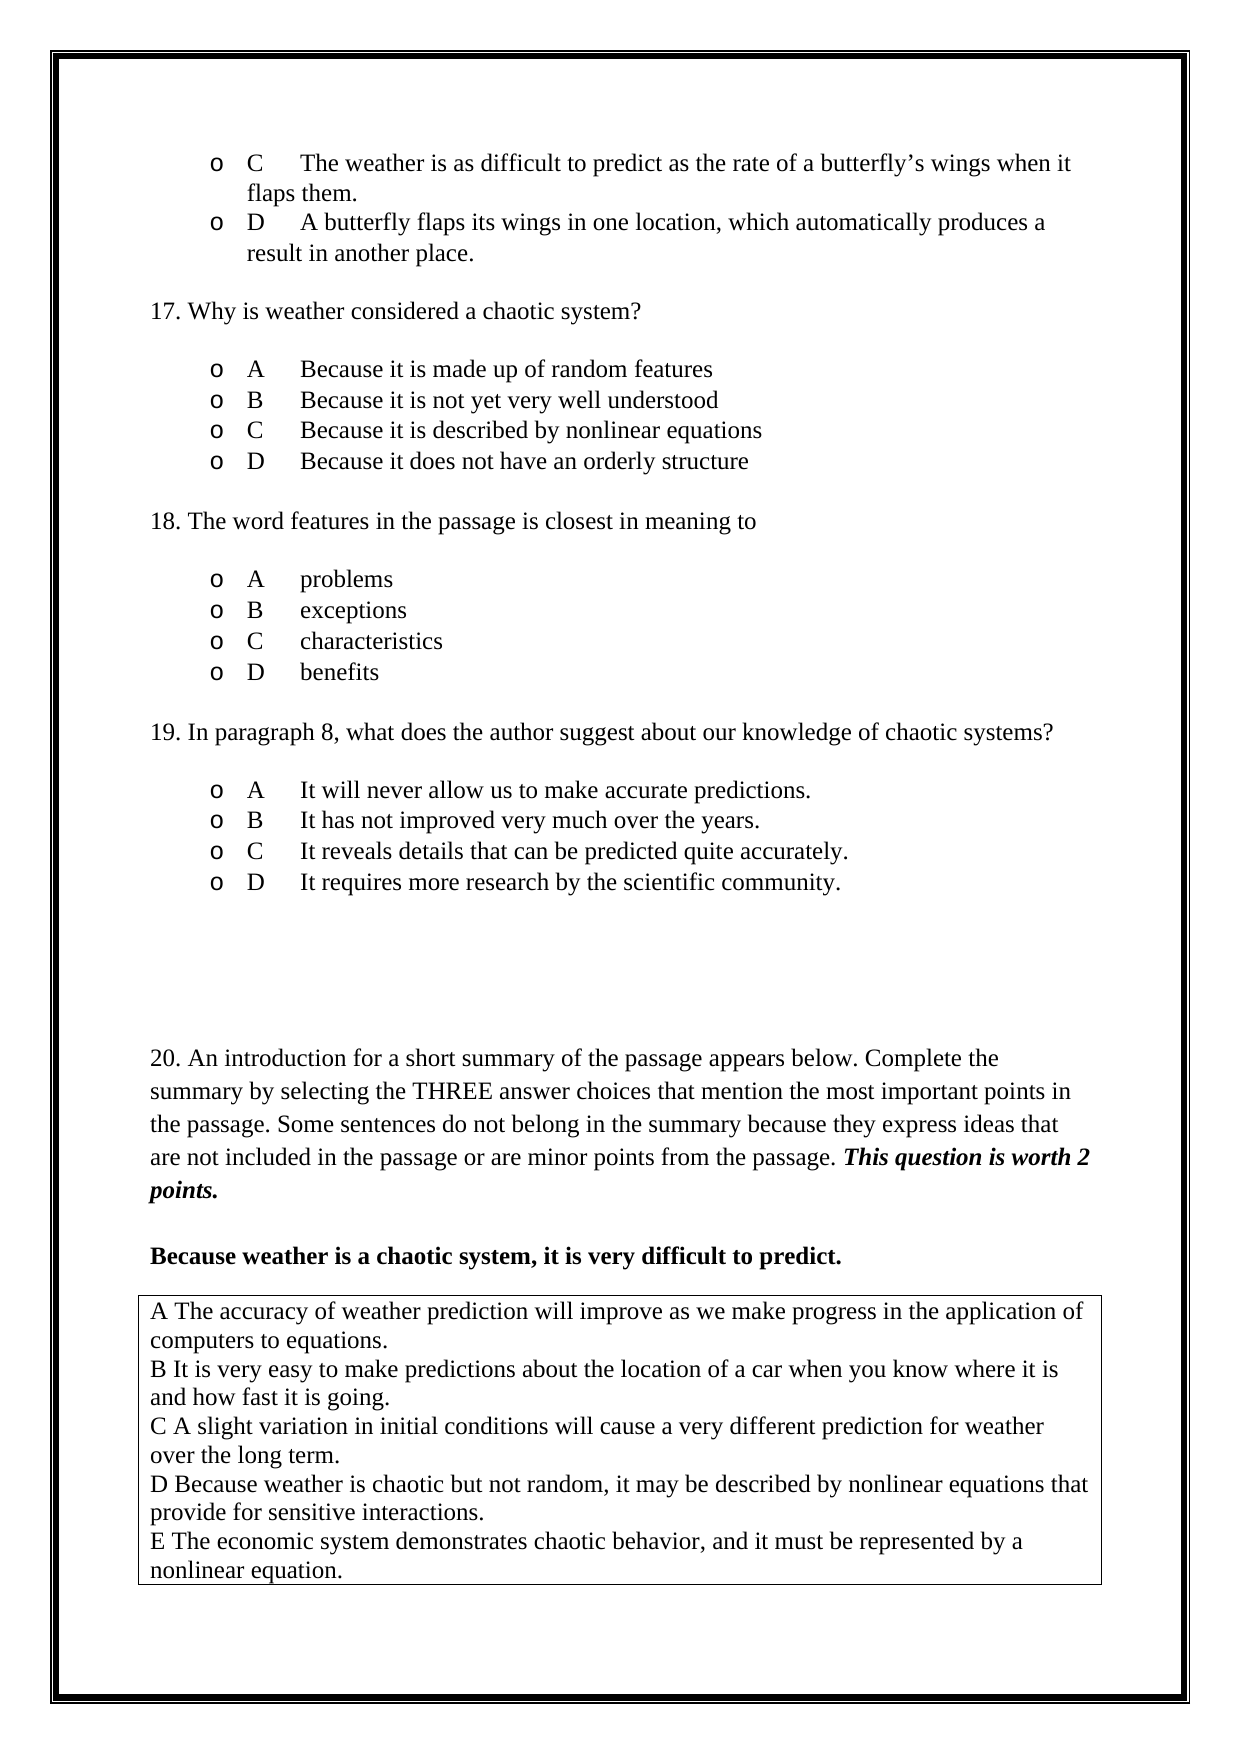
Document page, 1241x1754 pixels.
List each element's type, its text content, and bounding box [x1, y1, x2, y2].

list B exceptions [209, 595, 1090, 626]
list B Because it is not yet very well understood [209, 385, 1090, 416]
list C It reveals details that can be predicted quite accurately. [209, 836, 1090, 867]
list D It requires more research by the scientific community. [209, 867, 1090, 898]
text 18. The word features in the passage is closest in meaning to [150, 506, 1090, 535]
list B It has not improved very much over the years. [209, 806, 1090, 836]
list A Because it is made up of random features [209, 354, 1090, 385]
list A It will never allow us to make accurate predictions. [209, 775, 1090, 806]
list D A butterfly flaps its wings in one location, which automatically produces a result in another place. [209, 207, 1090, 267]
list D Because it does not have an orderly structure [209, 446, 1090, 477]
list C The weather is as difficult to predict as the rate of a butterfly’s wings when it flaps them. [209, 148, 1090, 207]
text 19. In paragraph 8, what does the author suggest about our knowledge of chaotic systems? [150, 717, 1090, 746]
list D benefits [209, 657, 1090, 688]
text 17. Why is weather considered a chaotic system? [150, 296, 1090, 325]
list A problems [209, 564, 1090, 595]
text 20. An introduction for a short summary of the passage appears below. Complete the summary by selecting the THREE answer choices that mention the most important points in the passage. Some sentences do not belong in the summary because they express ideas that are not included in the passage or are minor points from the passage. This question is worth 2 points. Because weather is a chaotic system, it is very difficult to predict. [150, 1043, 1090, 1270]
list C Because it is described by nonlinear equations [209, 416, 1090, 446]
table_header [139, 1296, 1101, 1584]
list C characteristics [209, 626, 1090, 657]
